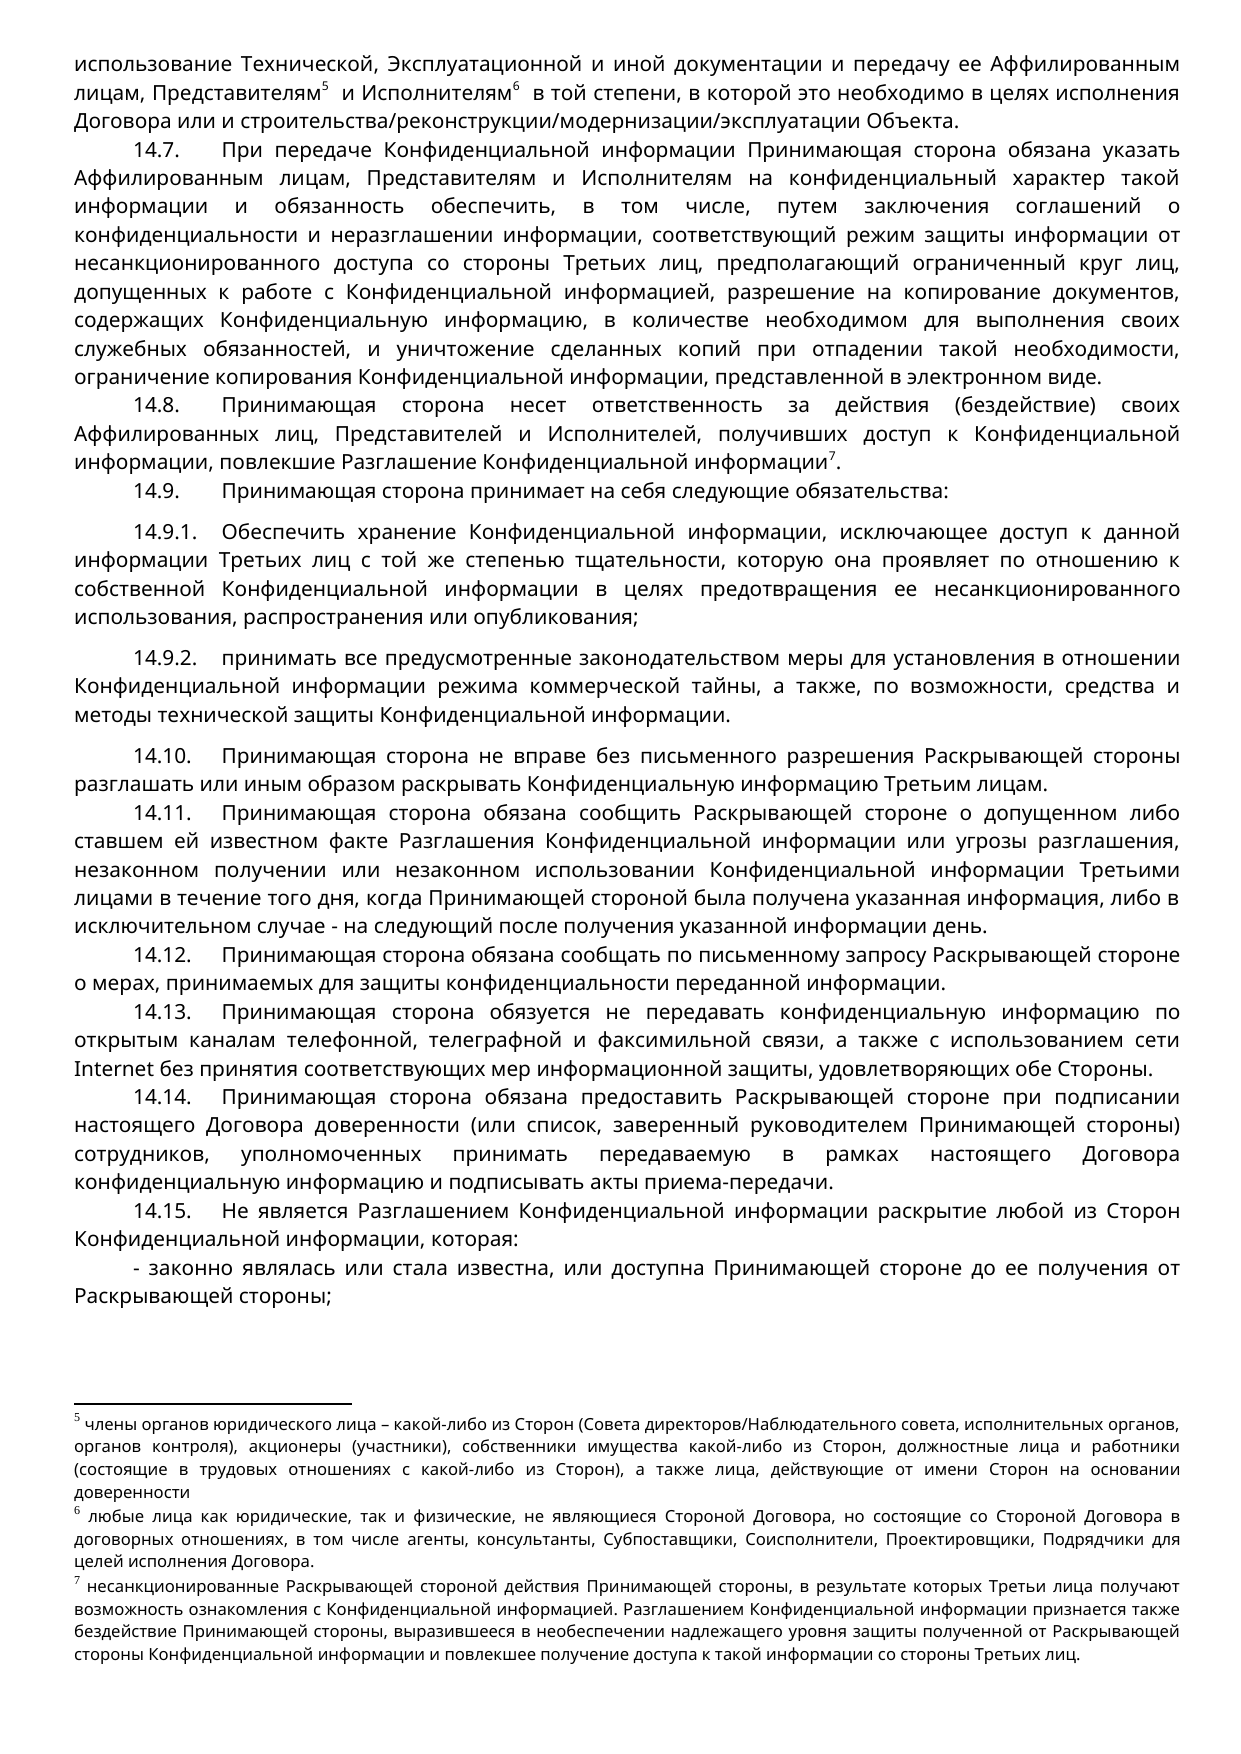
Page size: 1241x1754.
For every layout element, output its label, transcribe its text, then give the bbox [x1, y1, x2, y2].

list Принимающая сторона обязана предоставить Раскрывающей стороне при подписании настоящего Договора доверенности (или список, заверенный руководителем Принимающей стороны) сотрудников, уполномоченных принимать передаваемую в рамках настоящего Договора конфиденциальную информацию и подписывать акты приема-передачи. [74, 1082, 1181, 1196]
list Принимающая сторона обязана сообщать по письменному запросу Раскрывающей стороне о мерах, принимаемых для защиты конфиденциальности переданной информации. [74, 940, 1181, 997]
list Принимающая сторона несет ответственность за действия (бездействие) своих Аффилированных лиц, Представителей и Исполнителей, получивших доступ к Конфиденциальной информации, повлекшие Разглашение Конфиденциальной информации. [74, 391, 1181, 476]
list Принимающая сторона обязана сообщить Раскрывающей стороне о допущенном либо ставшем ей известном факте Разглашения Конфиденциальной информации или угрозы разглашения, незаконном получении или незаконном использовании Конфиденциальной информации Третьими лицами в течение того дня, когда Принимающей стороной была получена указанная информация, либо в исключительном случае - на следующий после получения указанной информации день. [74, 798, 1181, 940]
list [74, 49, 1181, 135]
list Принимающая сторона принимает на себя следующие обязательства: [74, 476, 1181, 504]
list принимать все предусмотренные законодательством меры для установления в отношении Конфиденциальной информации режима коммерческой тайны, а также, по возможности, средства и методы технической защиты Конфиденциальной информации. [74, 643, 1181, 728]
list Принимающая сторона обязуется не передавать конфиденциальную информацию по открытым каналам телефонной, телеграфной и факсимильной связи, а также с использованием сети Internet без принятия соответствующих мер информационной защиты, удовлетворяющих обе Стороны. [74, 997, 1181, 1082]
list При передаче Конфиденциальной информации Принимающая сторона обязана указать Аффилированным лицам, Представителям и Исполнителям на конфиденциальный характер такой информации и обязанность обеспечить, в том числе, путем заключения соглашений о конфиденциальности и неразглашении информации, соответствующий режим защиты информации от несанкционированного доступа со стороны Третьих лиц, предполагающий ограниченный круг лиц, допущенных к работе с Конфиденциальной информацией, разрешение на копирование документов, содержащих Конфиденциальную информацию, в количестве необходимом для выполнения своих служебных обязанностей, и уничтожение сделанных копий при отпадении такой необходимости, ограничение копирования Конфиденциальной информации, представленной в электронном виде. [74, 135, 1181, 391]
text - законно являлась или стала известна, или доступна Принимающей стороне до ее получения от Раскрывающей стороны; [74, 1253, 1181, 1310]
list Не является Разглашением Конфиденциальной информации раскрытие любой из Сторон Конфиденциальной информации, которая: [74, 1196, 1181, 1253]
list Принимающая сторона не вправе без письменного разрешения Раскрывающей стороны разглашать или иным образом раскрывать Конфиденциальную информацию Третьим лицам. [74, 741, 1181, 798]
list Обеспечить хранение Конфиденциальной информации, исключающее доступ к данной информации Третьих лиц с той же степенью тщательности, которую она проявляет по отношению к собственной Конфиденциальной информации в целях предотвращения ее несанкционированного использования, распространения или опубликования; [74, 517, 1181, 631]
